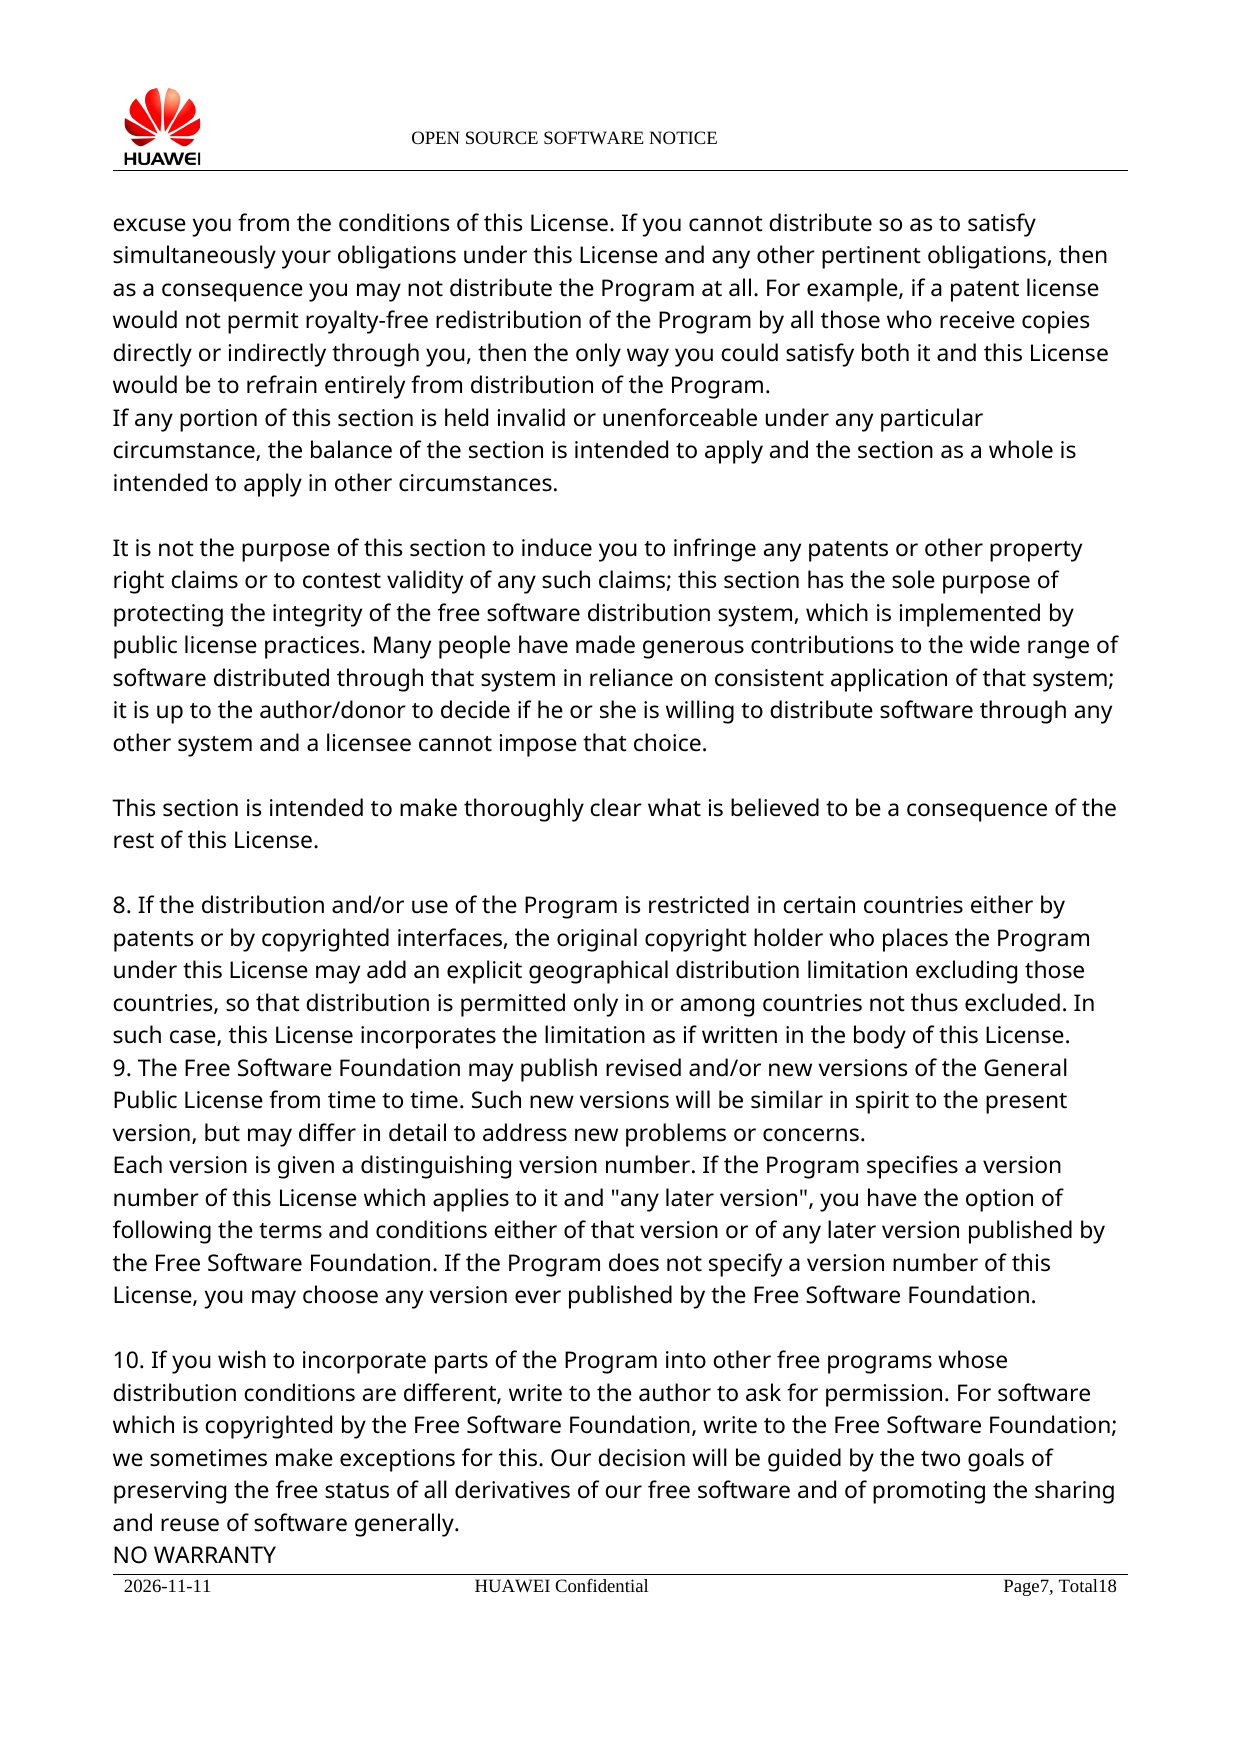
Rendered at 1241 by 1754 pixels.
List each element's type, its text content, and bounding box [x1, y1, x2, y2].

text 9. The Free Software Foundation may publish revised and/or new versions of the General Public License from time to time. Such new versions will be similar in spirit to the present version, but may differ in detail to address new problems or concerns. [112, 1051, 1128, 1149]
picture [124, 88, 201, 165]
text NO WARRANTY [112, 1539, 1128, 1571]
text This section is intended to make thoroughly clear what is believed to be a consequence of the rest of this License. [112, 791, 1128, 856]
text It is not the purpose of this section to induce you to infringe any patents or other property right claims or to contest validity of any such claims; this section has the sole purpose of protecting the integrity of the free software distribution system, which is implemented by public license practices. Many people have made generous contributions to the wide range of software distributed through that system in reliance on consistent application of that system; it is up to the author/donor to decide if he or she is willing to distribute software through any other system and a licensee cannot impose that choice. [112, 531, 1128, 759]
text If any portion of this section is held invalid or unenforceable under any particular circumstance, the balance of the section is intended to apply and the section as a whole is intended to apply in other circumstances. [112, 401, 1128, 499]
text 8. If the distribution and/or use of the Program is restricted in certain countries either by patents or by copyrighted interfaces, the original copyright holder who places the Program under this License may add an explicit geographical distribution limitation excluding those countries, so that distribution is permitted only in or among countries not thus excluded. In such case, this License incorporates the limitation as if written in the body of this License. [112, 889, 1128, 1051]
text Each version is given a distinguishing version number. If the Program specifies a version number of this License which applies to it and "any later version", you have the option of following the terms and conditions either of that version or of any later version published by the Free Software Foundation. If the Program does not specify a version number of this License, you may choose any version ever published by the Free Software Foundation. [112, 1149, 1128, 1311]
text 10. If you wish to incorporate parts of the Program into other free programs whose distribution conditions are different, write to the author to ask for permission. For software which is copyrighted by the Free Software Foundation, write to the Free Software Foundation; we sometimes make exceptions for this. Our decision will be guided by the two goals of preserving the free status of all derivatives of our free software and of promoting the sharing and reuse of software generally. [112, 1344, 1128, 1539]
